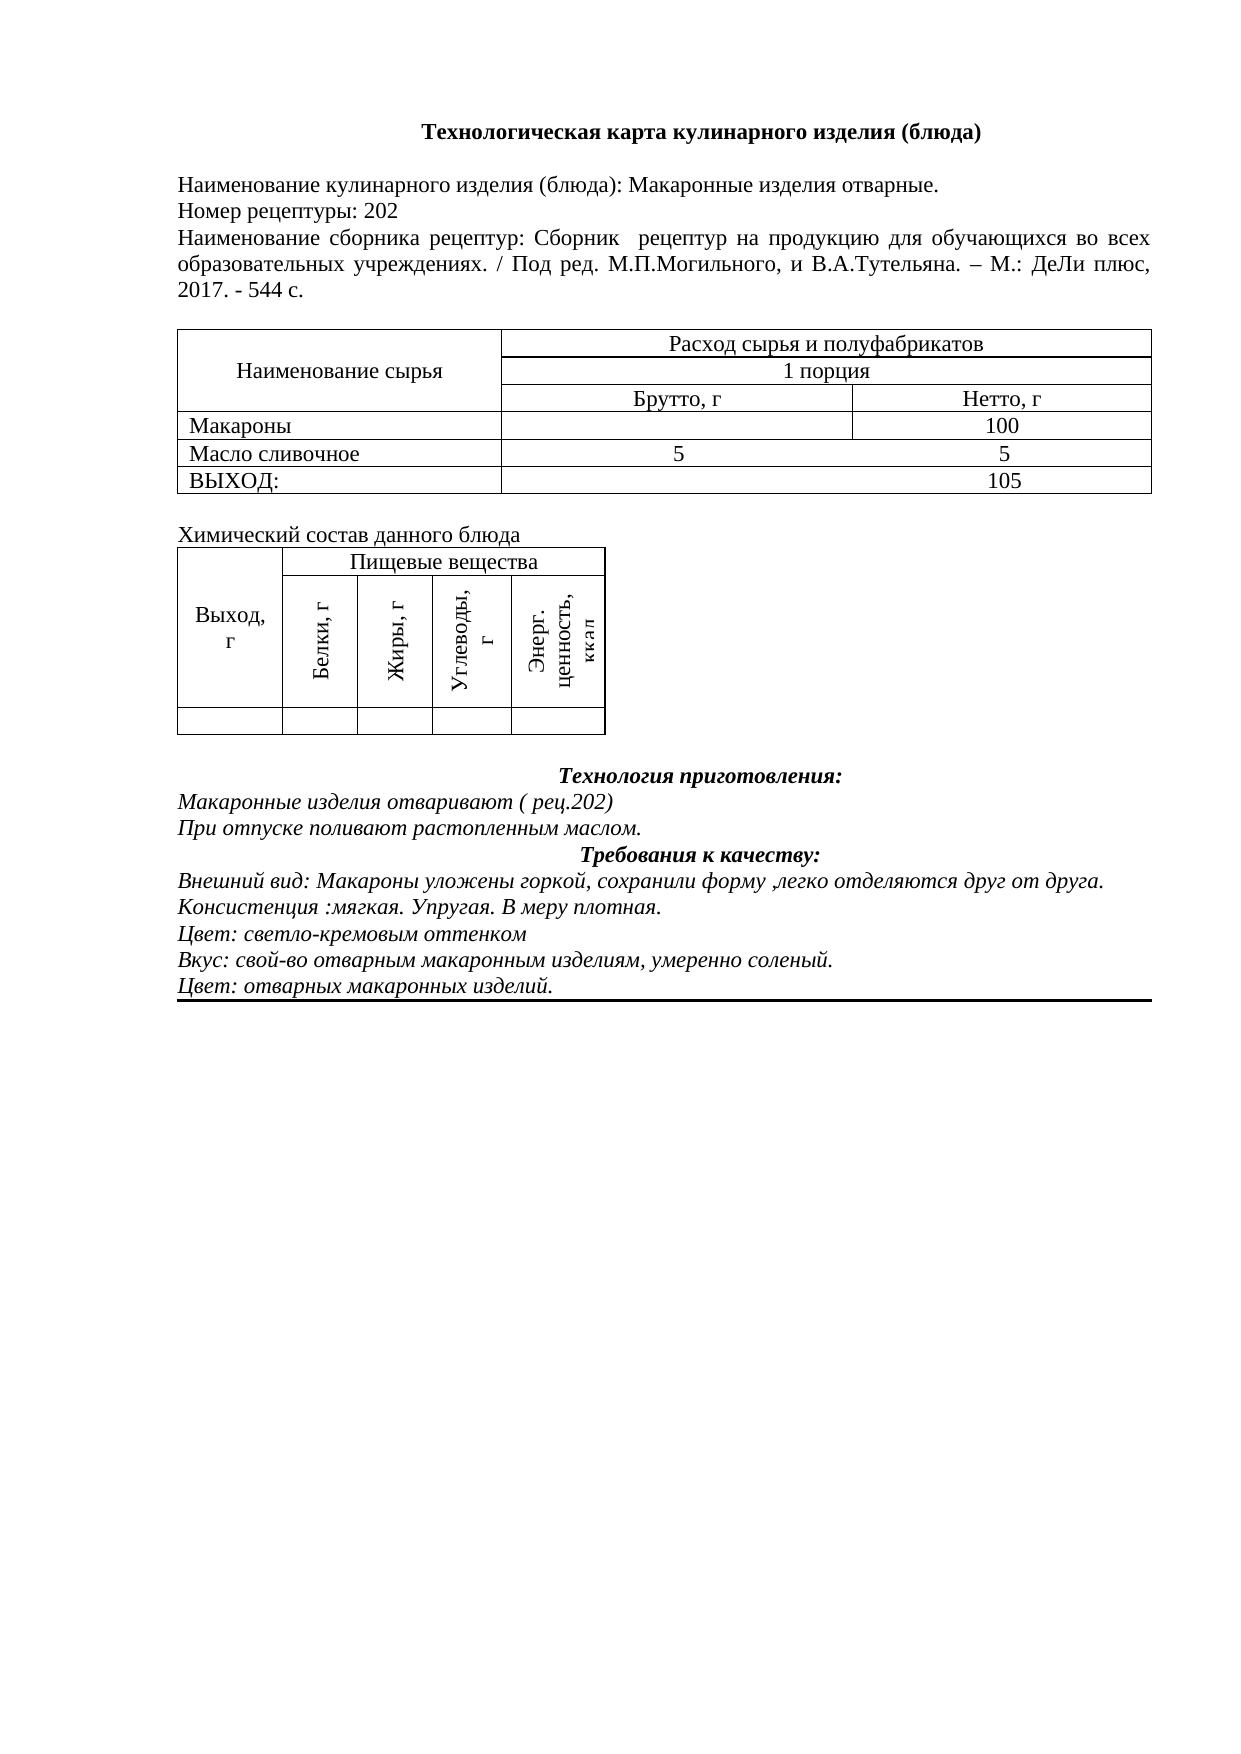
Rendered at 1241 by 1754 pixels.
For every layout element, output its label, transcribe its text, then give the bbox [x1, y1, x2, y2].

text При отпуске поливают растопленным маслом. [177, 814, 1152, 841]
table_cell Белки, г [283, 576, 357, 707]
table_cell Макароны [178, 412, 501, 438]
subtitle Наименование кулинарного изделия (блюда): Макаронные изделия отварные. [177, 171, 1152, 197]
table_cell Нетто, г [853, 385, 1151, 411]
table_cell 100 [853, 412, 1151, 438]
text Наименование сборника рецептур: Сборник рецептур на продукцию для обучающихся во всех образовательных учреждениях. / Под ред. М.П.Могильного, и В.А.Тутельяна. – М.: ДеЛи плюс, 2017. - 544 с. [177, 223, 1152, 303]
table_header Расход сырья и полуфабрикатов [502, 330, 1151, 356]
table_cell ВЫХОД: [178, 467, 501, 493]
table_cell [178, 708, 282, 734]
text Химический состав данного блюда [177, 521, 1152, 547]
table_header Пищевые вещества [283, 548, 604, 575]
text Технология приготовления: [177, 762, 1152, 788]
table_cell Жиры, г [358, 576, 432, 707]
text Макаронные изделия отваривают ( рец.202) [177, 788, 1152, 814]
table_cell [283, 708, 357, 734]
table_cell 105 [502, 467, 1151, 493]
table_cell [512, 708, 604, 734]
text Требования к качеству: [177, 841, 1152, 867]
table_cell Энерг. ценность, ккал [512, 576, 604, 707]
text Внешний вид: Макароны уложены горкой, сохранили форму ,легко отделяются друг от друга. [177, 867, 1152, 893]
text Цвет: отварных макаронных изделий. [177, 972, 1152, 999]
text Номер рецептуры: 202 [177, 197, 1152, 223]
table_cell Масло сливочное [178, 440, 501, 466]
text Вкус: свой-во отварным макаронным изделиям, умеренно соленый. [177, 946, 1152, 972]
table_cell [502, 412, 852, 438]
table_cell Углеводы, г [433, 576, 511, 707]
table_cell 1 порция [502, 358, 1151, 384]
table_cell [433, 708, 511, 734]
table_header Наименование сырья [178, 330, 501, 411]
text Цвет: светло-кремовым оттенком [177, 920, 1152, 946]
text Технологическая карта кулинарного изделия (блюда) [177, 118, 1152, 144]
table_cell Брутто, г [502, 385, 852, 411]
text Консистенция :мягкая. Упругая. В меру плотная. [177, 893, 1152, 920]
table_cell 5 5 [502, 440, 1151, 466]
table_cell [358, 708, 432, 734]
table_header Выход, г [178, 548, 282, 707]
